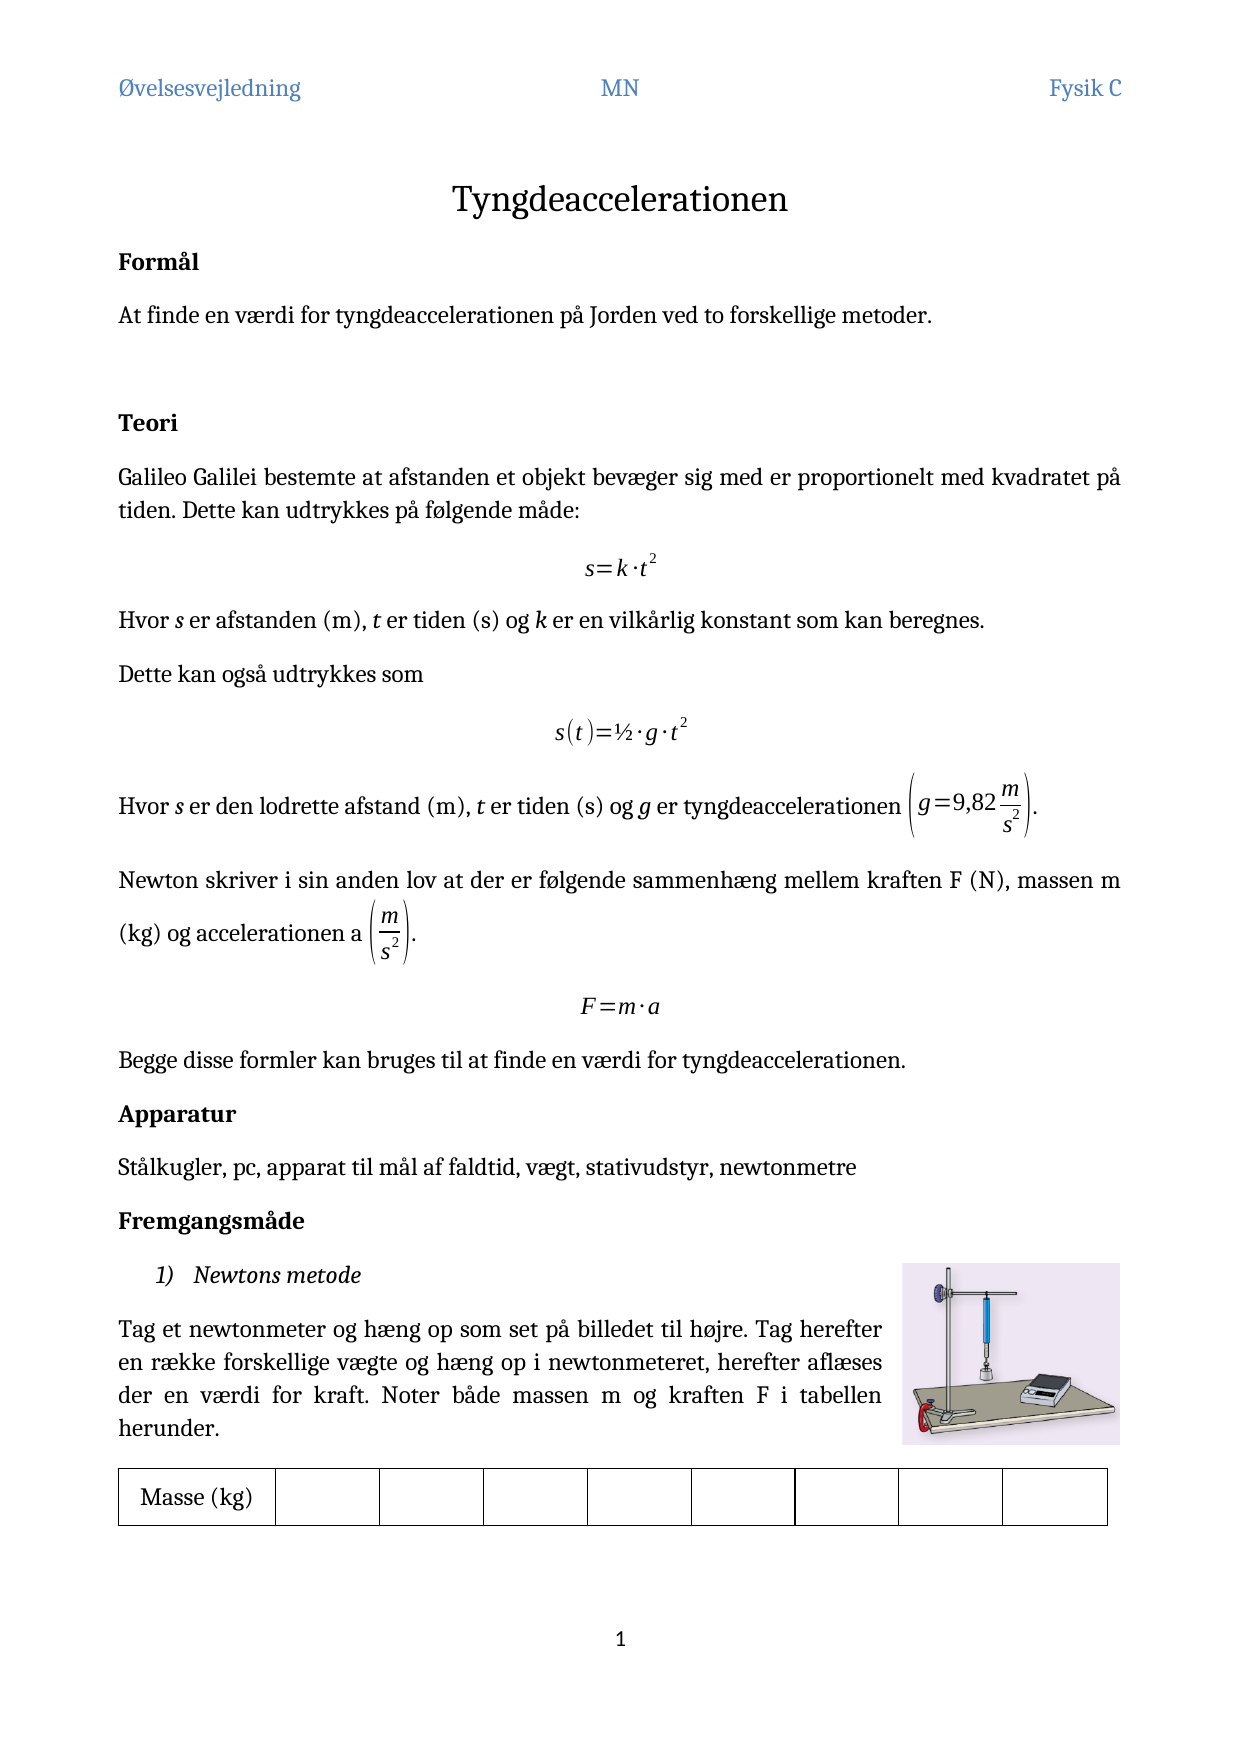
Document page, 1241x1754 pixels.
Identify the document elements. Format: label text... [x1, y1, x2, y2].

text Begge disse formler kan bruges til at finde en værdi for tyngdeaccelerationen. [118, 1046, 1122, 1074]
text Stålkugler, pc, apparat til mål af faldtid, vægt, stativudstyr, newtonmetre [118, 1153, 1122, 1182]
table_header [692, 1469, 794, 1525]
text Dette kan også udtrykkes som [118, 660, 1122, 689]
text Newton skriver i sin anden lov at der er følgende sammenhæng mellem kraften F (N), massen m (kg) og accelerationen a . [118, 866, 1122, 967]
text Tyngdeaccelerationen [118, 177, 1122, 220]
table_header [484, 1469, 587, 1525]
table_header [899, 1469, 1002, 1525]
table_header [588, 1469, 691, 1525]
text Tag et newtonmeter og hæng op som set på billedet til højre. Tag herefter en række forskellige vægte og hæng op i newtonmeteret, herefter aflæses der en værdi for kraft. Noter både massen m og kraften F i tabellen herunder. [118, 1315, 902, 1443]
picture [902, 1263, 1120, 1445]
text At finde en værdi for tyngdeaccelerationen på Jorden ved to forskellige metoder. [118, 301, 1122, 330]
list Newtons metode [156, 1261, 1122, 1290]
table_header [796, 1469, 898, 1525]
text Galileo Galilei bestemte at afstanden et objekt bevæger sig med er proportionelt med kvadratet på tiden. Dette kan udtrykkes på følgende måde: [118, 463, 1122, 525]
table_header [380, 1469, 483, 1525]
text Hvor s er den lodrette afstand (m), t er tiden (s) og g er tyngdeaccelerationen . [118, 772, 1122, 841]
text Teori [118, 409, 1122, 438]
text Apparatur [118, 1099, 1122, 1128]
table_header Masse (kg) [119, 1469, 275, 1525]
table_header [276, 1469, 379, 1525]
text Hvor s er afstanden (m), t er tiden (s) og k er en vilkårlig konstant som kan beregnes. [118, 606, 1122, 635]
text Fremgangsmåde [118, 1207, 1122, 1236]
text Formål [118, 248, 1122, 276]
table_header [1003, 1469, 1107, 1525]
